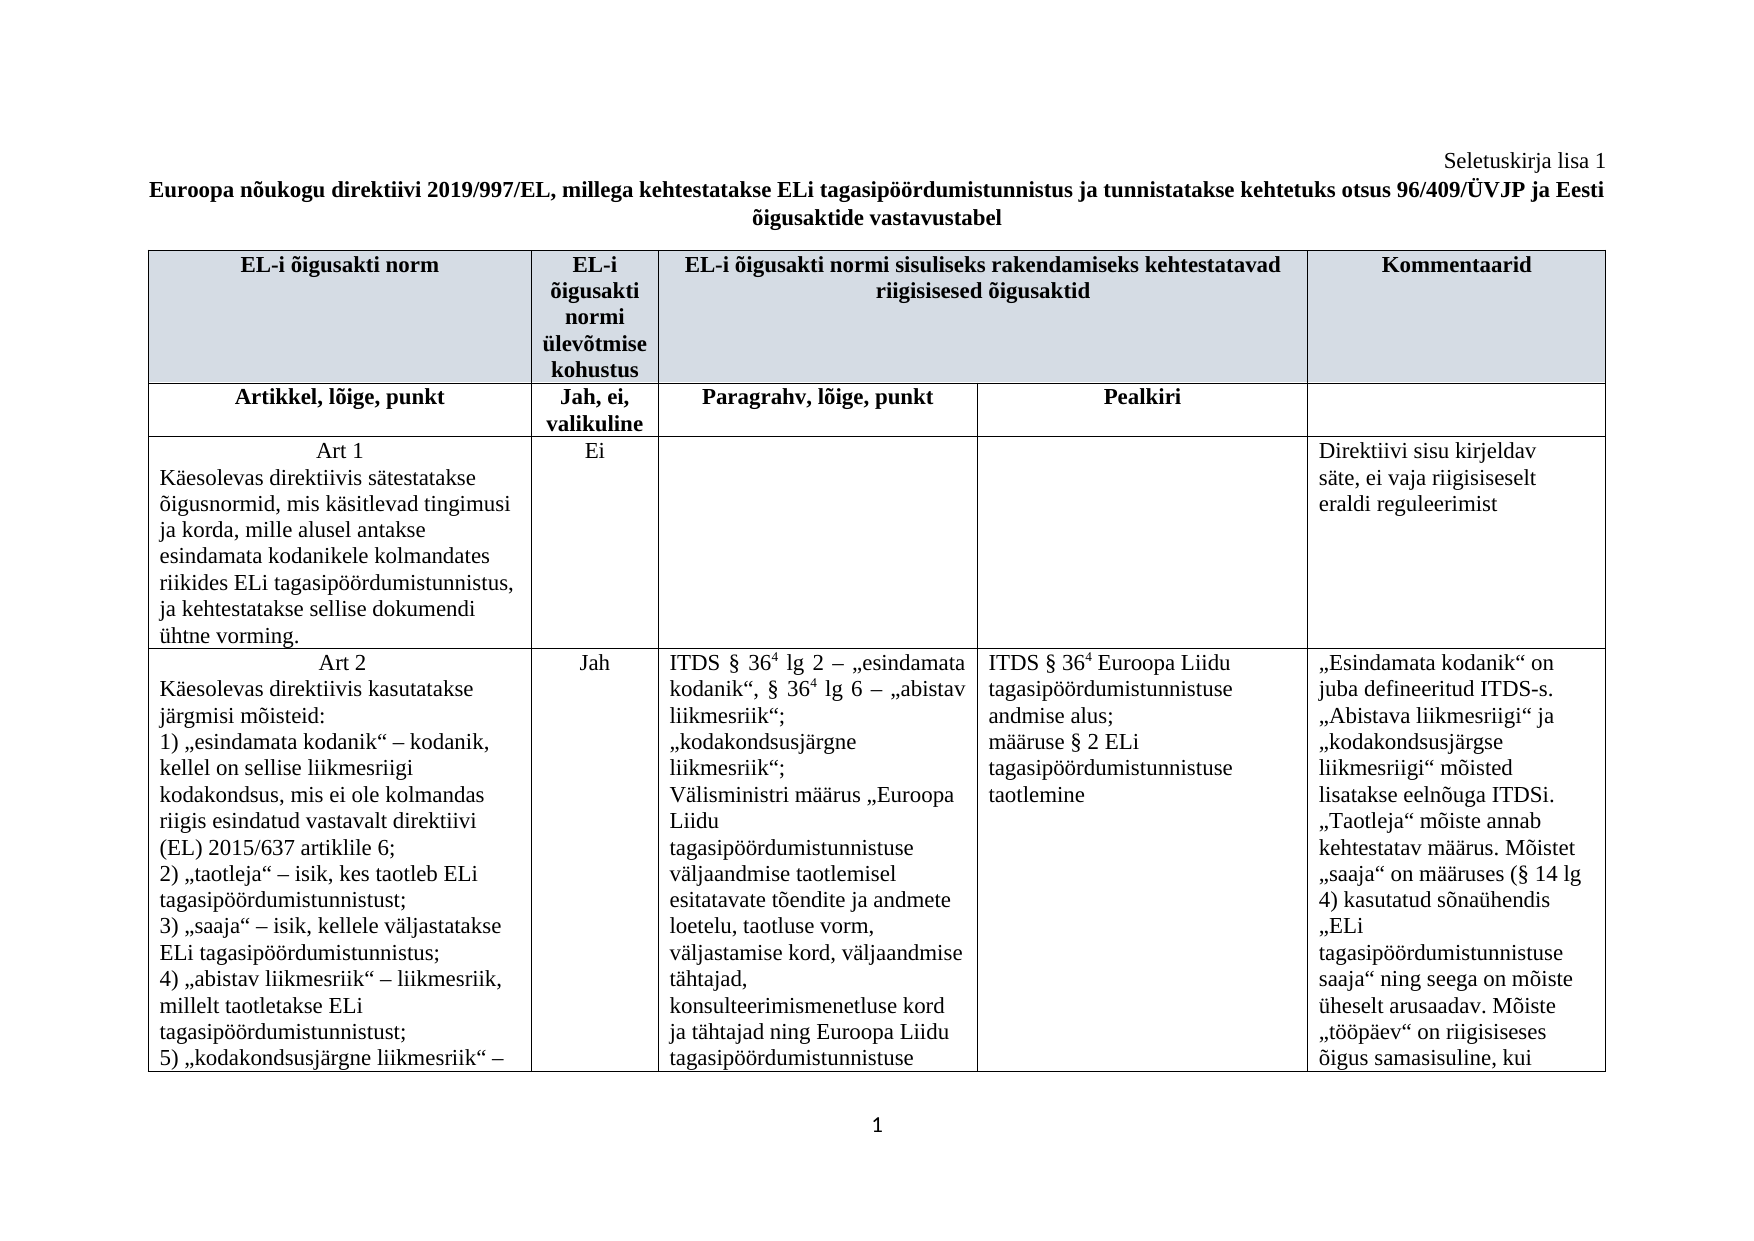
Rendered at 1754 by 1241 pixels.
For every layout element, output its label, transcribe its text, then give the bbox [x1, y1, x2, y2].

table_cell Paragrahv, lõige, punkt [659, 384, 977, 436]
table_header EL-i õigusakti norm [149, 251, 531, 382]
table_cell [1308, 649, 1605, 1071]
table_header Kommentaarid [1308, 251, 1605, 382]
table_header EL-i õigusakti normi sisuliseks rakendamiseks kehtestatavad riigisisesed õigusaktid [659, 251, 1307, 382]
table_cell [659, 437, 977, 648]
table_cell Jah, ei, valikuline [532, 384, 658, 436]
table_cell [1308, 384, 1605, 436]
table_cell Pealkiri [978, 384, 1307, 436]
table_cell Direktiivi sisu kirjeldav säte, ei vaja riigisiseselt eraldi reguleerimist [1308, 437, 1605, 648]
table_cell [149, 649, 531, 1071]
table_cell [978, 649, 1307, 1071]
table_cell [978, 437, 1307, 648]
table_cell Art 1 Käesolevas direktiivis sätestatakse õigusnormid, mis käsitlevad tingimusi ja korda, mille alusel antakse esindamata kodanikele kolmandates riikides ELi tagasipöördumistunnistus, ja kehtestatakse sellise dokumendi ühtne vorming. [149, 437, 531, 648]
table_header EL-i õigusakti normi ülevõtmise kohustus [532, 251, 658, 382]
table_cell Artikkel, lõige, punkt [149, 384, 531, 436]
text Euroopa nõukogu direktiivi 2019/997/EL, millega kehtestatakse ELi tagasipöördumistunnistus ja tunnistatakse kehtetuks otsus 96/409/ÜVJP ja Eesti õigusaktide vastavustabel [148, 176, 1606, 231]
table_cell Ei [532, 437, 658, 648]
table_cell Jah [532, 649, 658, 1071]
text Seletuskirja lisa 1 [148, 148, 1606, 174]
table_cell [659, 649, 977, 1071]
